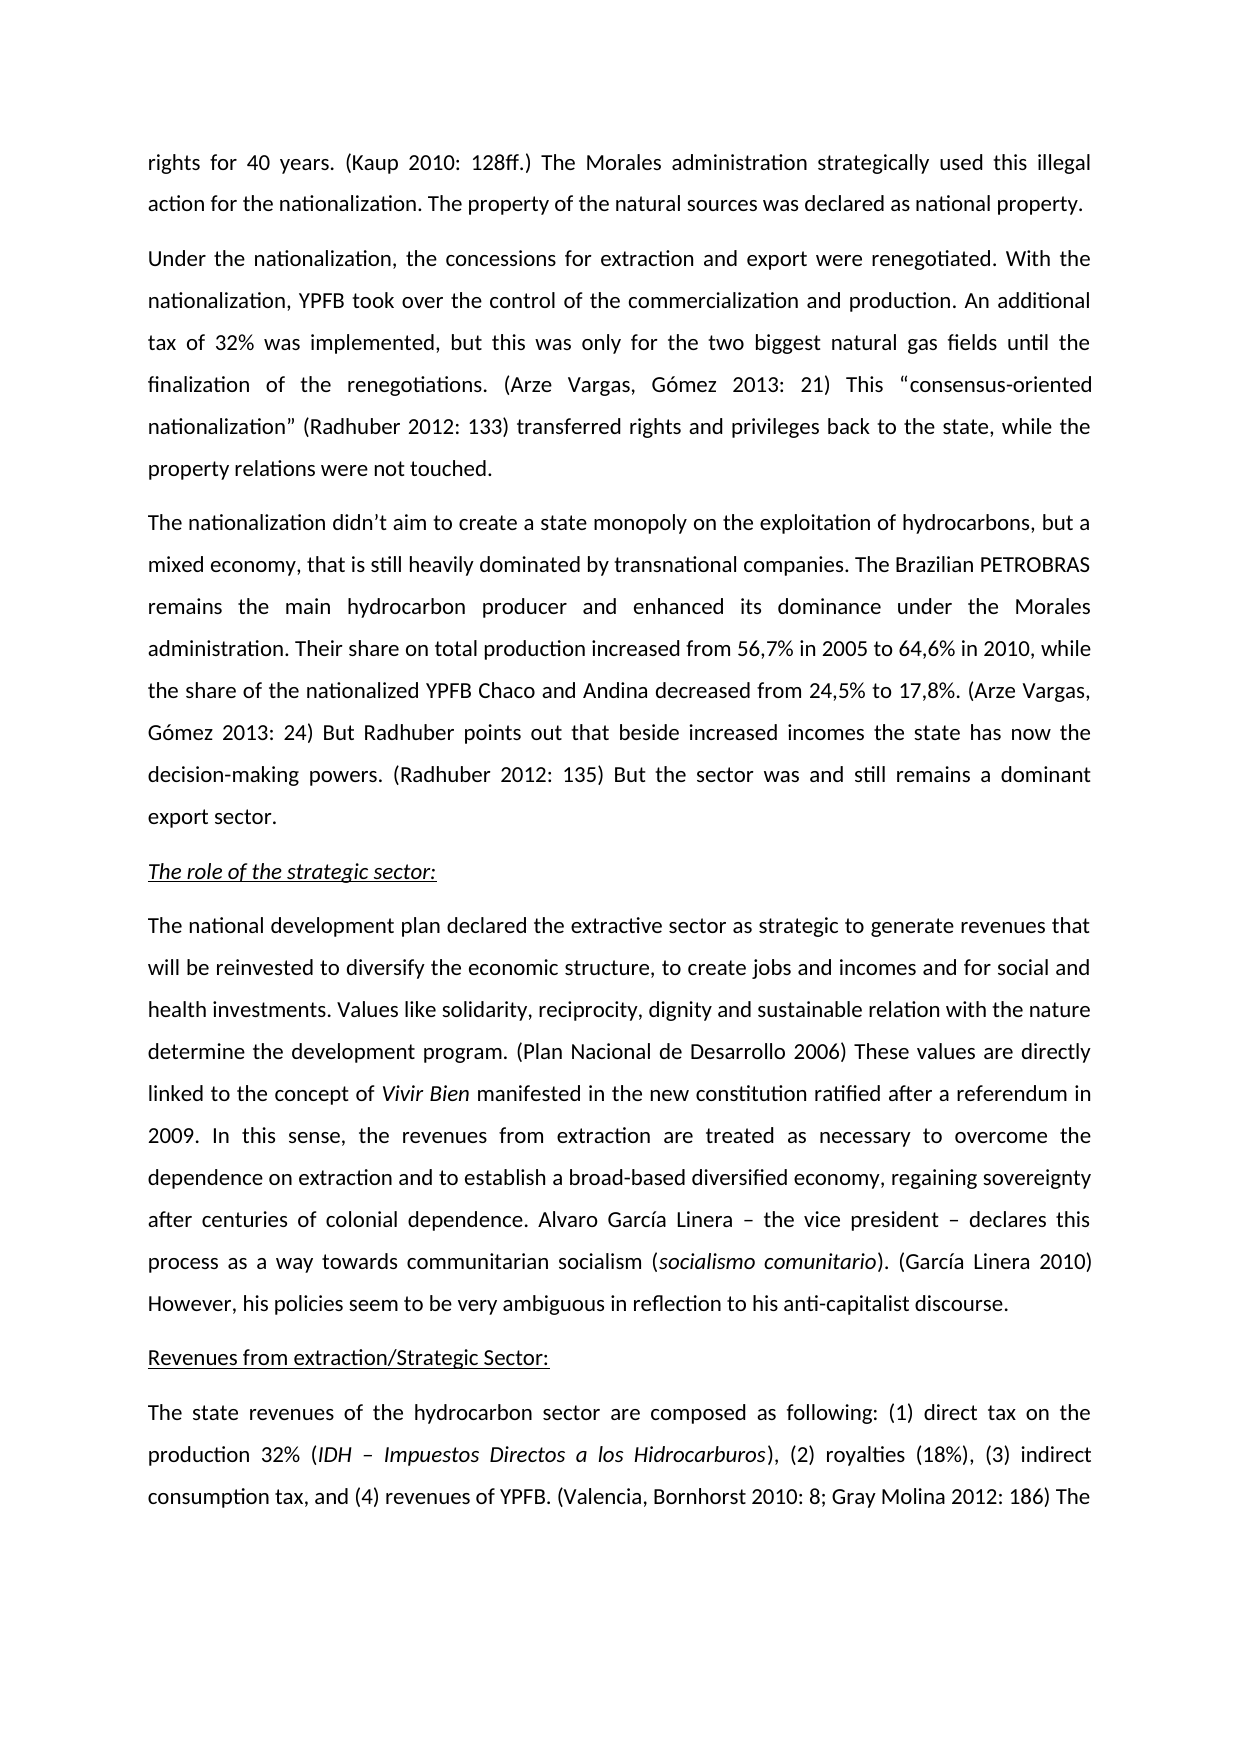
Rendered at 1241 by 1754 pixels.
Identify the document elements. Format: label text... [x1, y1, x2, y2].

text The role of the strategic sector: [148, 857, 1093, 885]
text Revenues from extraction/Strategic Sector: [148, 1343, 1093, 1372]
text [148, 148, 1093, 218]
text The national development plan declared the extractive sector as strategic to generate revenues that will be reinvested to diversify the economic structure, to create jobs and incomes and for social and health investments. Values like solidarity, reciprocity, dignity and sustainable relation with the nature determine the development program. (Plan Nacional de Desarrollo 2006) These values are directly linked to the concept of Vivir Bien manifested in the new constitution ratified after a referendum in 2009. In this sense, the revenues from extraction are treated as necessary to overcome the dependence on extraction and to establish a broad-based diversified economy, regaining sovereignty after centuries of colonial dependence. Alvaro García Linera – the vice president – declares this process as a way towards communitarian socialism (socialismo comunitario). (García Linera 2010) However, his policies seem to be very ambiguous in reflection to his anti-capitalist discourse. [148, 911, 1093, 1317]
text Under the nationalization, the concessions for extraction and export were renegotiated. With the nationalization, YPFB took over the control of the commercialization and production. An additional tax of 32% was implemented, but this was only for the two biggest natural gas fields until the finalization of the renegotiations. (Arze Vargas, Gómez 2013: 21) This “consensus-oriented nationalization” (Radhuber 2012: 133) transferred rights and privileges back to the state, while the property relations were not touched. [148, 244, 1093, 482]
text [148, 1398, 1093, 1552]
text The nationalization didn’t aim to create a state monopoly on the exploitation of hydrocarbons, but a mixed economy, that is still heavily dominated by transnational companies. The Brazilian PETROBRAS remains the main hydrocarbon producer and enhanced its dominance under the Morales administration. Their share on total production increased from 56,7% in 2005 to 64,6% in 2010, while the share of the nationalized YPFB Chaco and Andina decreased from 24,5% to 17,8%. (Arze Vargas, Gómez 2013: 24) But Radhuber points out that beside increased incomes the state has now the decision-making powers. (Radhuber 2012: 135) But the sector was and still remains a dominant export sector. [148, 508, 1093, 830]
